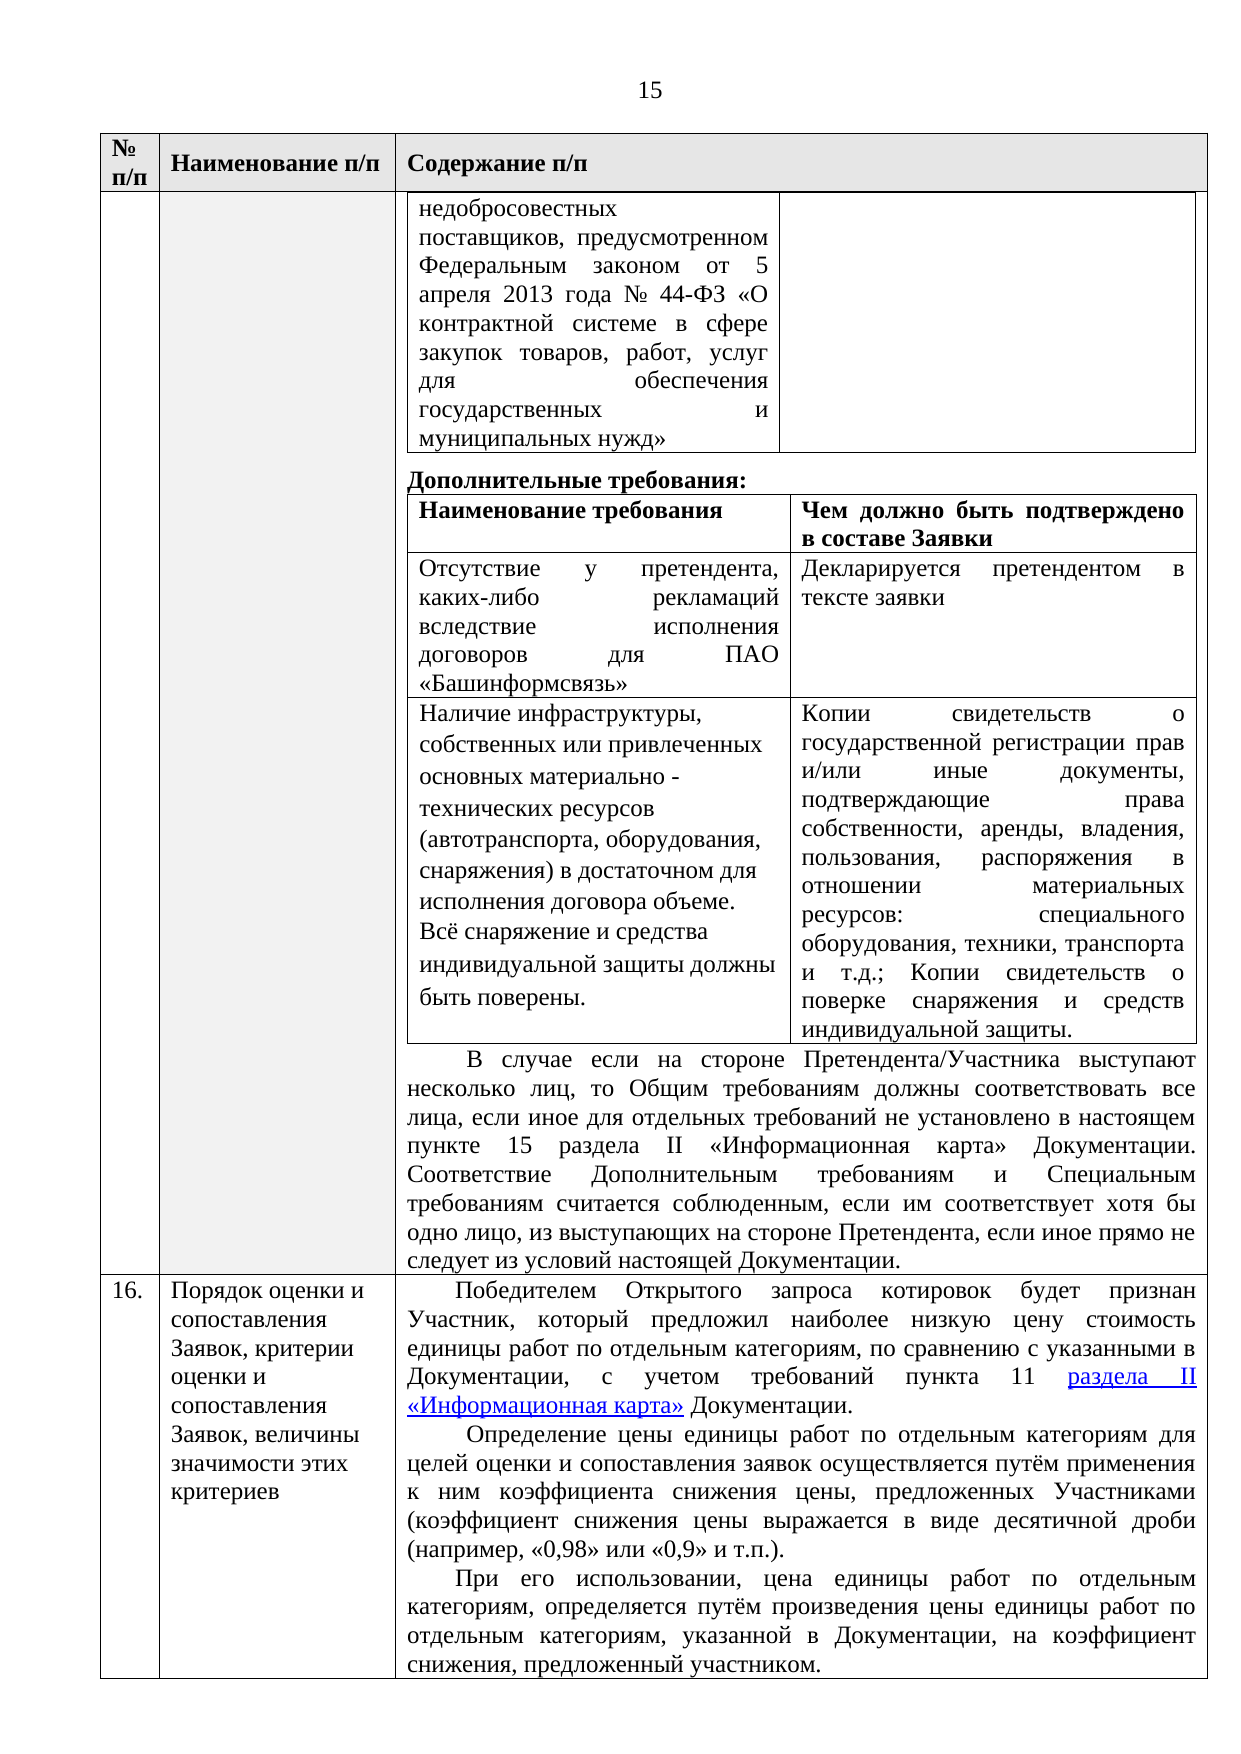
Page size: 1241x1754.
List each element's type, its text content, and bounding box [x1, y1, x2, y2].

table_header Содержание п/п [396, 134, 1207, 191]
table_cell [396, 1275, 1207, 1678]
table_cell [101, 192, 159, 1274]
table_header № п/п [101, 134, 159, 191]
table_cell [101, 1275, 159, 1678]
table_header Наименование п/п [160, 134, 395, 191]
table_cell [160, 1275, 395, 1678]
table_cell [160, 192, 395, 1274]
